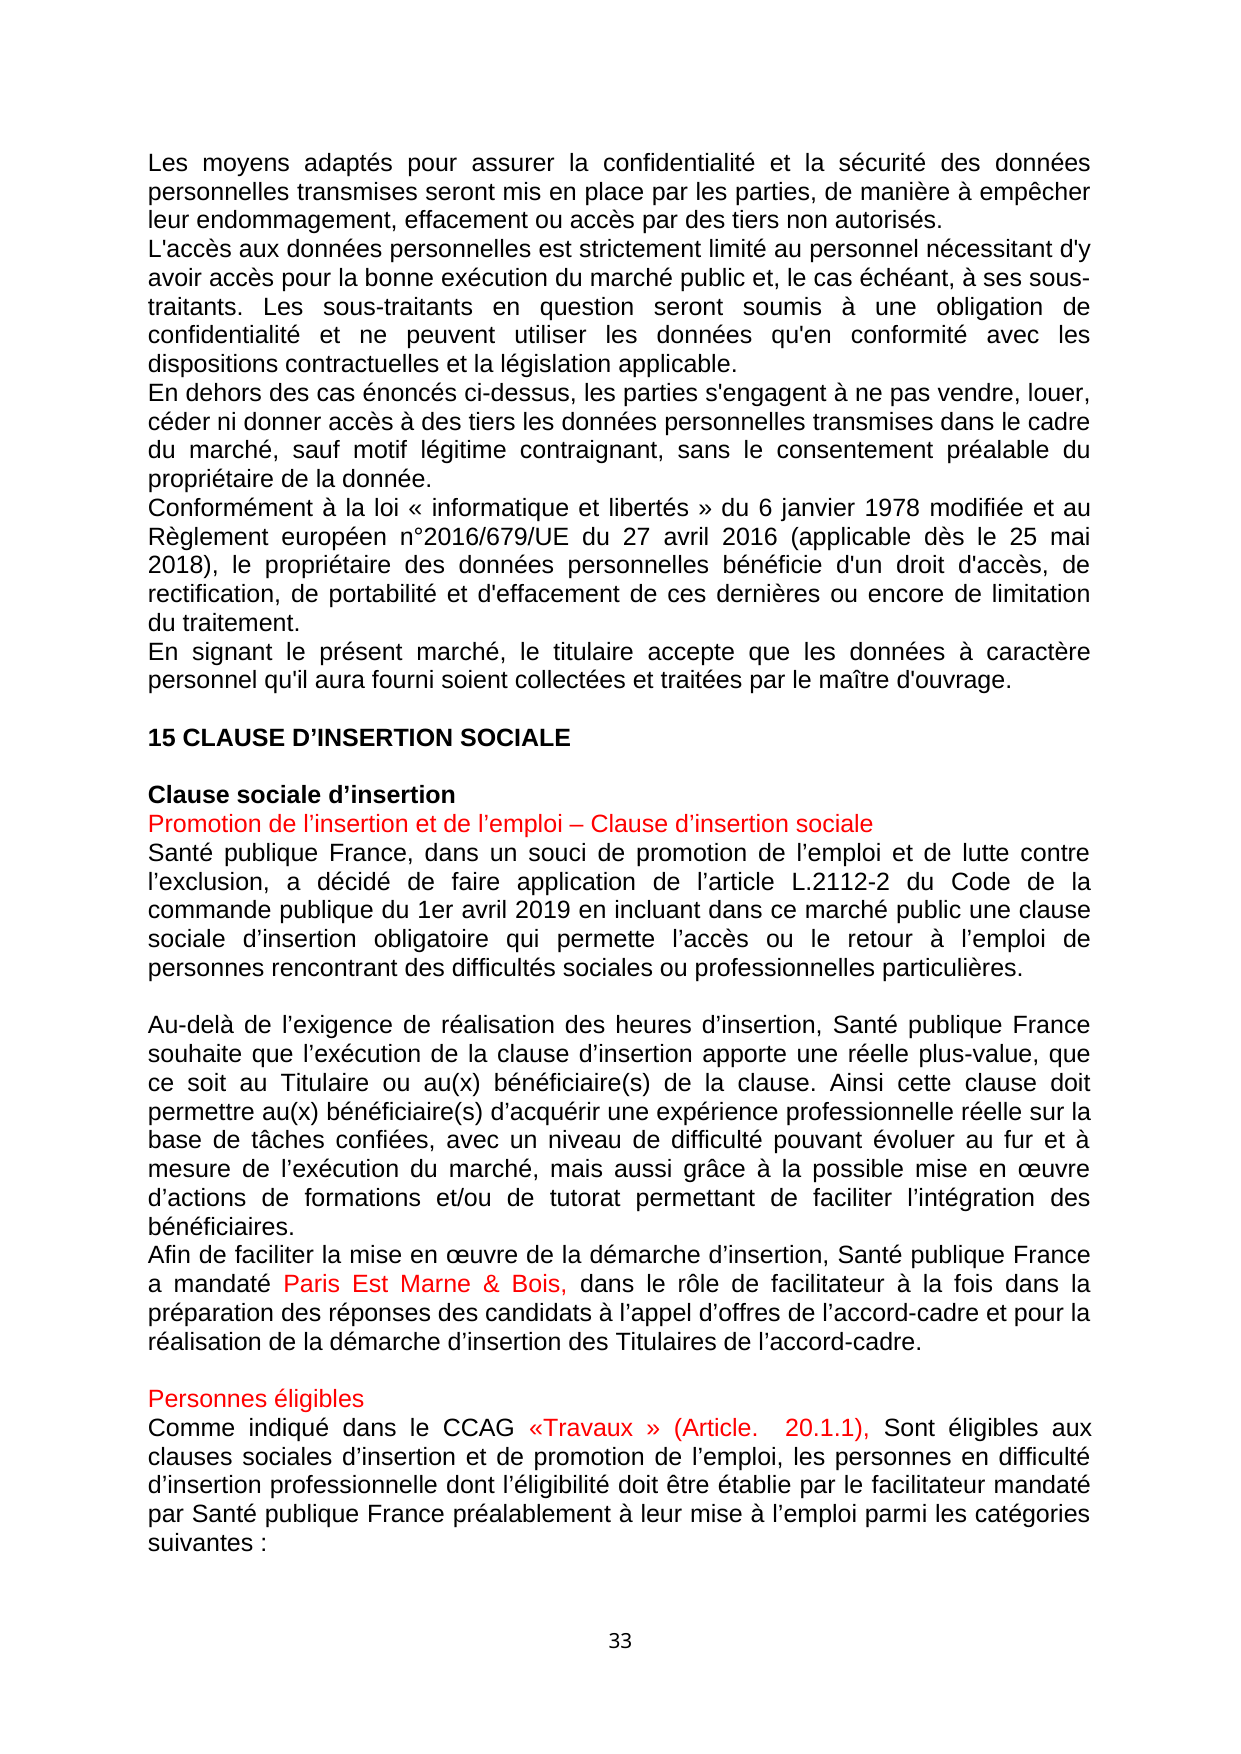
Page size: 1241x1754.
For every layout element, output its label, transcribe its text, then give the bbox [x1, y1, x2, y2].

text Clause sociale d’insertion [148, 780, 1092, 809]
text Au-delà de l’exigence de réalisation des heures d’insertion, Santé publique France souhaite que l’exécution de la clause d’insertion apporte une réelle plus-value, que ce soit au Titulaire ou au(x) bénéficiaire(s) de la clause. Ainsi cette clause doit permettre au(x) bénéficiaire(s) d’acquérir une expérience professionnelle réelle sur la base de tâches confiées, avec un niveau de difficulté pouvant évoluer au fur et à mesure de l’exécution du marché, mais aussi grâce à la possible mise en œuvre d’actions de formations et/ou de tutorat permettant de faciliter l’intégration des bénéficiaires. [148, 1010, 1092, 1240]
text L'accès aux données personnelles est strictement limité au personnel nécessitant d'y avoir accès pour la bonne exécution du marché public et, le cas échéant, à ses sous-traitants. Les sous-traitants en question seront soumis à une obligation de confidentialité et ne peuvent utiliser les données qu'en conformité avec les dispositions contractuelles et la législation applicable. [148, 234, 1092, 378]
text Conformément à la loi « informatique et libertés » du 6 janvier 1978 modifiée et au Règlement européen n°2016/679/UE du 27 avril 2016 (applicable dès le 25 mai 2018), le propriétaire des données personnelles bénéficie d'un droit d'accès, de rectification, de portabilité et d'effacement de ces dernières ou encore de limitation du traitement. [148, 493, 1092, 636]
text Afin de faciliter la mise en œuvre de la démarche d’insertion, Santé publique France a mandaté Paris Est Marne & Bois, dans le rôle de facilitateur à la fois dans la préparation des réponses des candidats à l’appel d’offres de l’accord-cadre et pour la réalisation de la démarche d’insertion des Titulaires de l’accord-cadre. [148, 1240, 1092, 1355]
text Comme indiqué dans le CCAG «Travaux » (Article. 20.1.1), Sont éligibles aux clauses sociales d’insertion et de promotion de l’emploi, les personnes en difficulté d’insertion professionnelle dont l’éligibilité doit être établie par le facilitateur mandaté par Santé publique France préalablement à leur mise à l’emploi parmi les catégories suivantes : [148, 1413, 1092, 1556]
text Promotion de l’insertion et de l’emploi – Clause d’insertion sociale [148, 809, 1092, 838]
text Les moyens adaptés pour assurer la confidentialité et la sécurité des données personnelles transmises seront mis en place par les parties, de manière à empêcher leur endommagement, effacement ou accès par des tiers non autorisés. [148, 148, 1092, 234]
text Personnes éligibles [148, 1384, 1092, 1413]
text 15 CLAUSE D’INSERTION SOCIALE [148, 723, 1092, 751]
text Santé publique France, dans un souci de promotion de l’emploi et de lutte contre l’exclusion, a décidé de faire application de l’article L.2112-2 du Code de la commande publique du 1er avril 2019 en incluant dans ce marché public une clause sociale d’insertion obligatoire qui permette l’accès ou le retour à l’emploi de personnes rencontrant des difficultés sociales ou professionnelles particulières. [148, 838, 1092, 981]
text En dehors des cas énoncés ci-dessus, les parties s'engagent à ne pas vendre, louer, céder ni donner accès à des tiers les données personnelles transmises dans le cadre du marché, sauf motif légitime contraignant, sans le consentement préalable du propriétaire de la donnée. [148, 378, 1092, 493]
text En signant le présent marché, le titulaire accepte que les données à caractère personnel qu'il aura fourni soient collectées et traitées par le maître d'ouvrage. [148, 636, 1092, 694]
